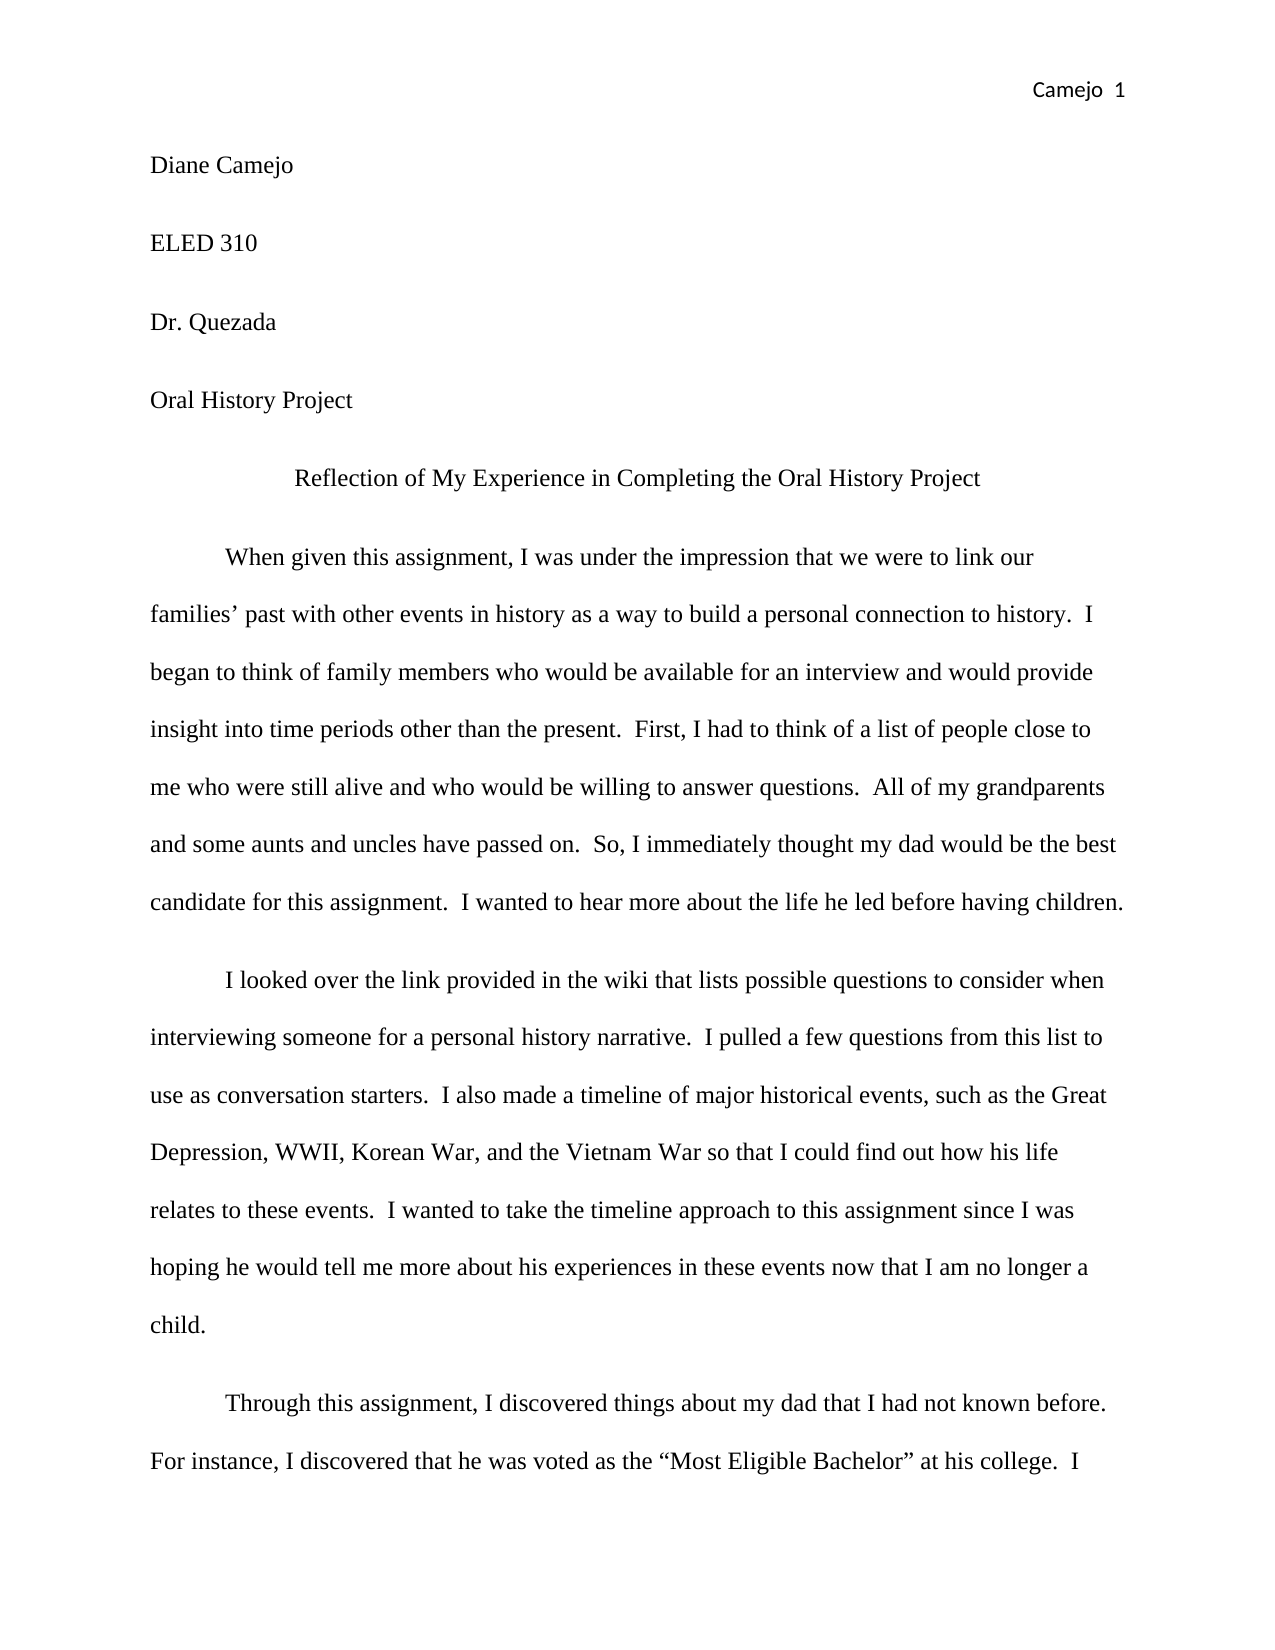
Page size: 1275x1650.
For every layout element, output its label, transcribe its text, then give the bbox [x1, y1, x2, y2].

text I looked over the link provided in the wiki that lists possible questions to consider when interviewing someone for a personal history narrative. I pulled a few questions from this list to use as conversation starters. I also made a timeline of major historical events, such as the Great Depression, WWII, Korean War, and the Vietnam War so that I could find out how his life relates to these events. I wanted to take the timeline approach to this assignment since I was hoping he would tell me more about his experiences in these events now that I am no longer a child. [150, 965, 1125, 1339]
text Oral History Project [150, 385, 1125, 414]
text When given this assignment, I was under the impression that we were to link our families’ past with other events in history as a way to build a personal connection to history. I began to think of family members who would be available for an interview and would provide insight into time periods other than the present. First, I had to think of a list of people close to me who were still alive and who would be willing to answer questions. All of my grandparents and some aunts and uncles have passed on. So, I immediately thought my dad would be the best candidate for this assignment. I wanted to hear more about the life he led before having children. [150, 542, 1125, 915]
text ELED 310 [150, 228, 1125, 257]
text Dr. Quezada [150, 307, 1125, 335]
text Diane Camejo [150, 150, 1125, 179]
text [150, 1388, 1125, 1474]
text Reflection of My Experience in Completing the Oral History Project [150, 463, 1125, 492]
